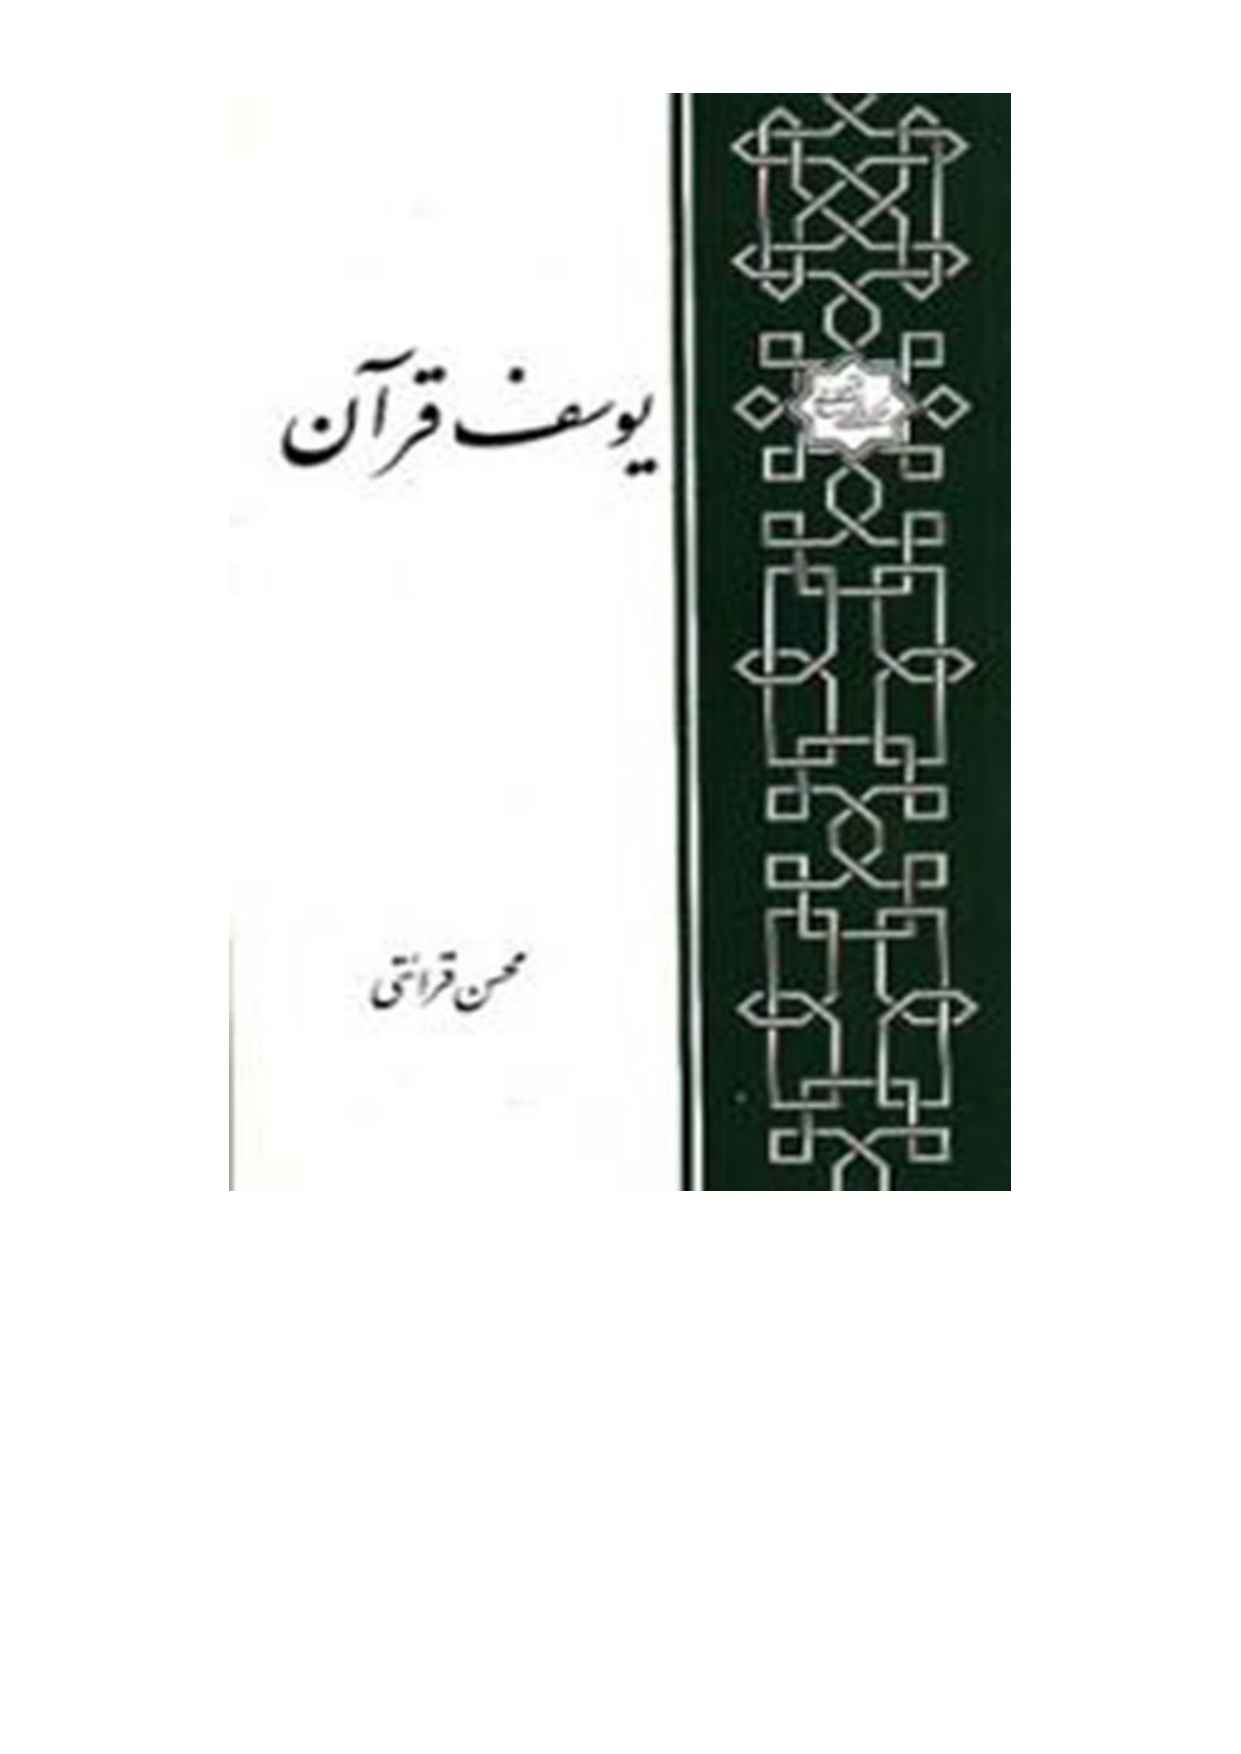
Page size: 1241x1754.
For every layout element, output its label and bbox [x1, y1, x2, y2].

picture [229, 93, 1011, 1191]
